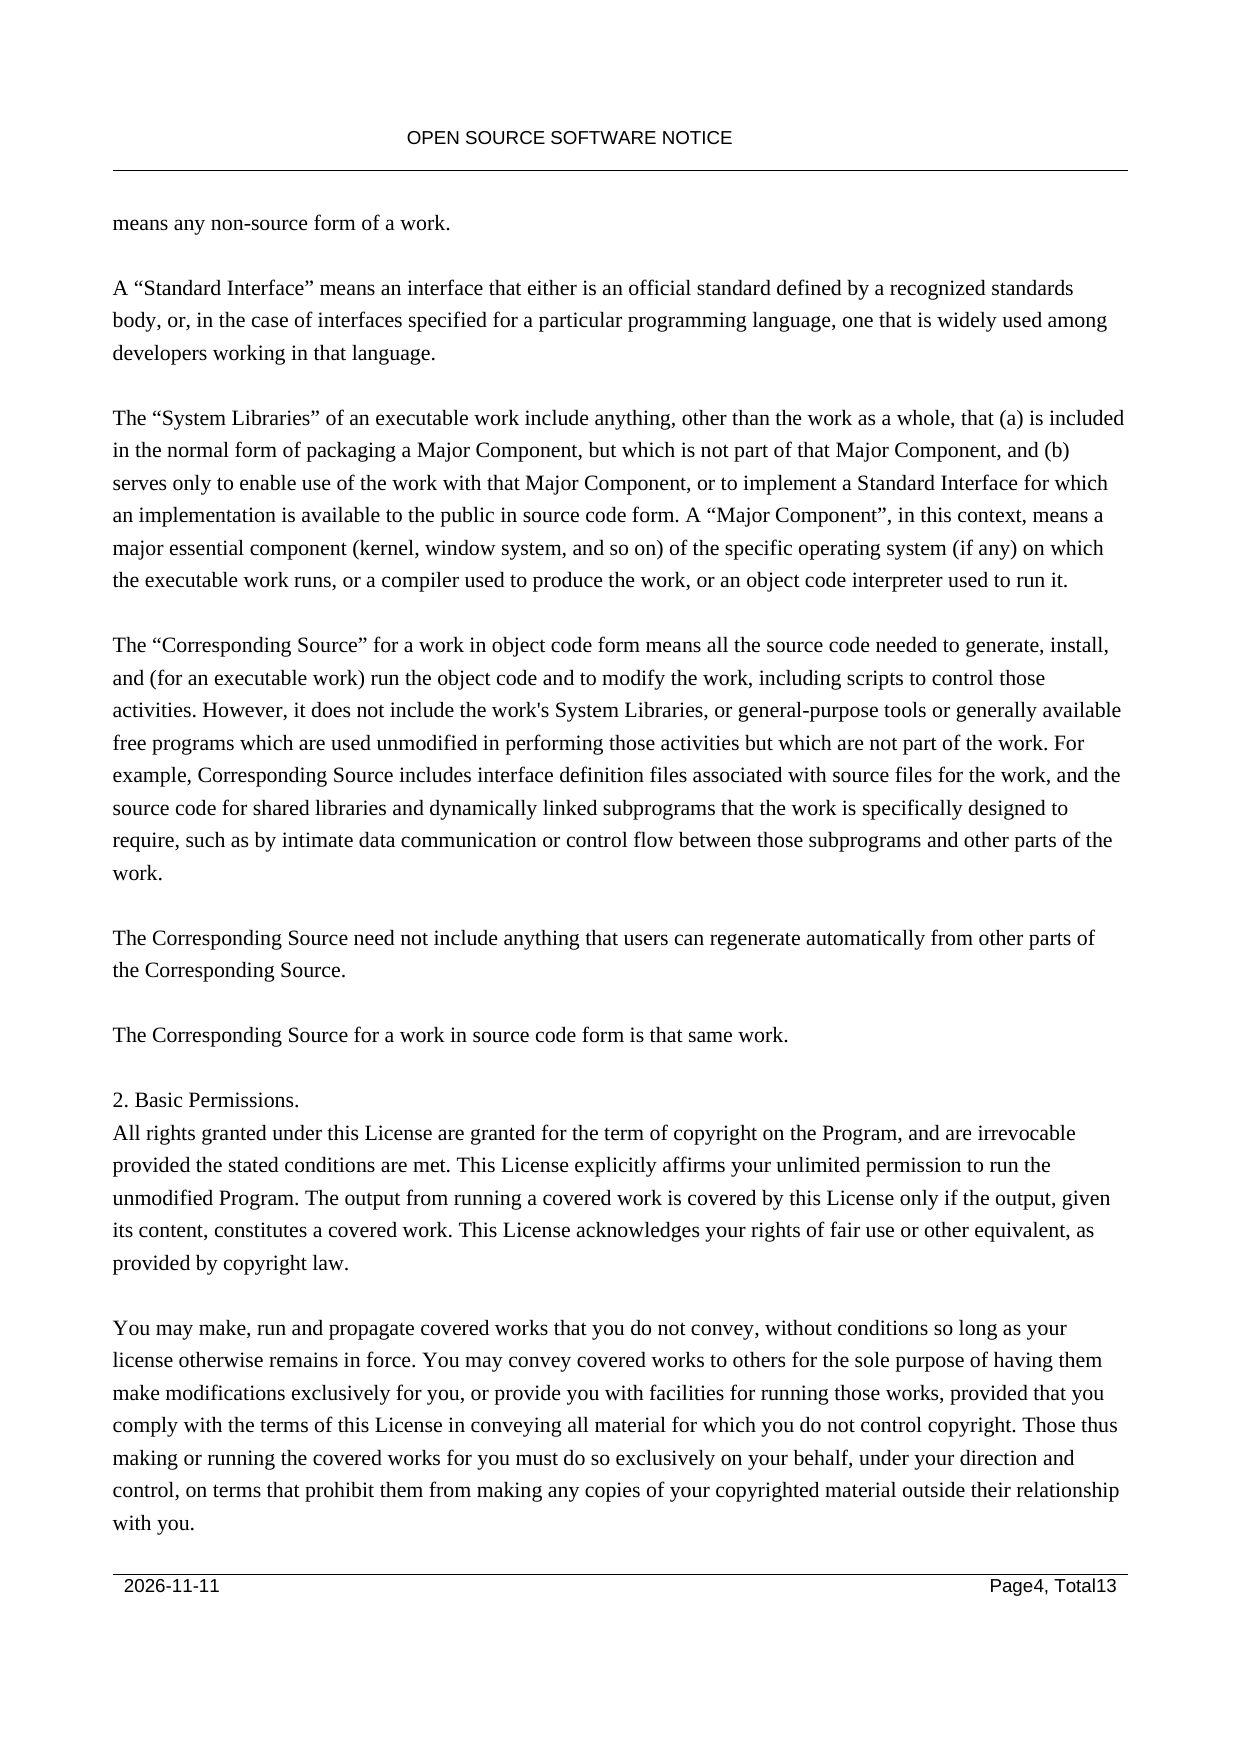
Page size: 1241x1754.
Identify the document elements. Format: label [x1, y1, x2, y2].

text [112, 206, 1128, 1539]
